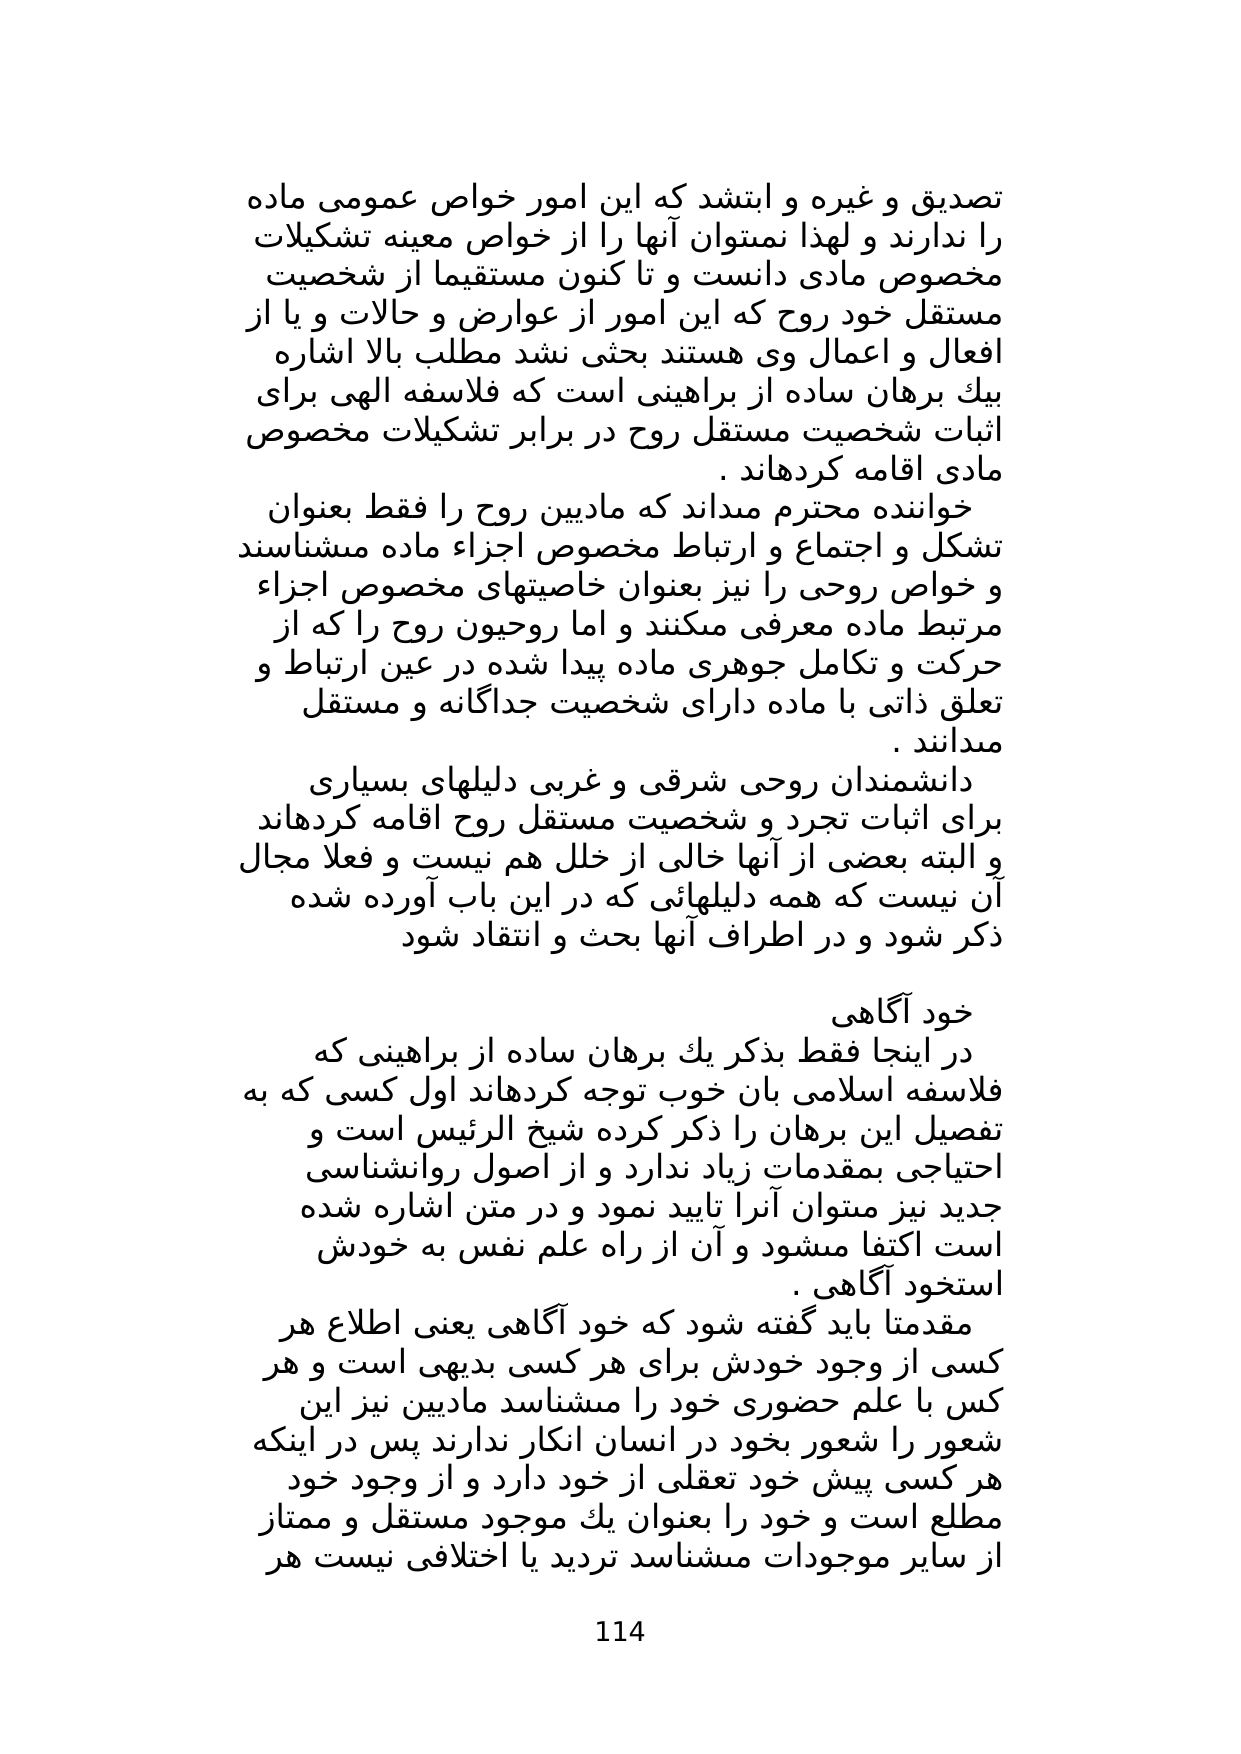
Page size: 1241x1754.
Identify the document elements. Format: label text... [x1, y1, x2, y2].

text در اينجا فقط بذكر يك برهان ساده از براهينى كه فلاسفه اسلامى بان خوب توجه كرده‏اند اول كسى كه به تفصيل اين برهان را ذكر كرده شيخ الرئيس است و احتياجى بمقدمات زياد ندارد و از اصول روانشناسى جديد نيز مى‏توان آنرا تاييد نمود و در متن اشاره شده است اكتفا مى‏شود و آن از راه علم نفس به خودش است‏خود آگاهى . [236, 1031, 1004, 1303]
text دانشمندان روحى شرقى و غربى دليلهاى بسيارى براى اثبات تجرد و شخصيت مستقل روح اقامه كرده‏اند و البته بعضى از آنها خالى از خلل هم نيست و فعلا مجال آن نيست كه همه دليلهائى كه در اين باب آورده شده ذكر شود و در اطراف آنها بحث و انتقاد شود [236, 760, 1004, 954]
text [236, 177, 1004, 488]
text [236, 1303, 1004, 1575]
text خود آگاهى [236, 993, 1004, 1031]
text خواننده محترم مى‏داند كه ماديين روح را فقط بعنوان تشكل و اجتماع و ارتباط مخصوص اجزاء ماده مى‏شناسند و خواص روحى را نيز بعنوان خاصيتهاى مخصوص اجزاء مرتبط ماده معرفى مى‏كنند و اما روحيون روح را كه از حركت و تكامل جوهرى ماده پيدا شده در عين ارتباط و تعلق ذاتى با ماده داراى شخصيت جداگانه و مستقل مى‏دانند . [236, 488, 1004, 760]
